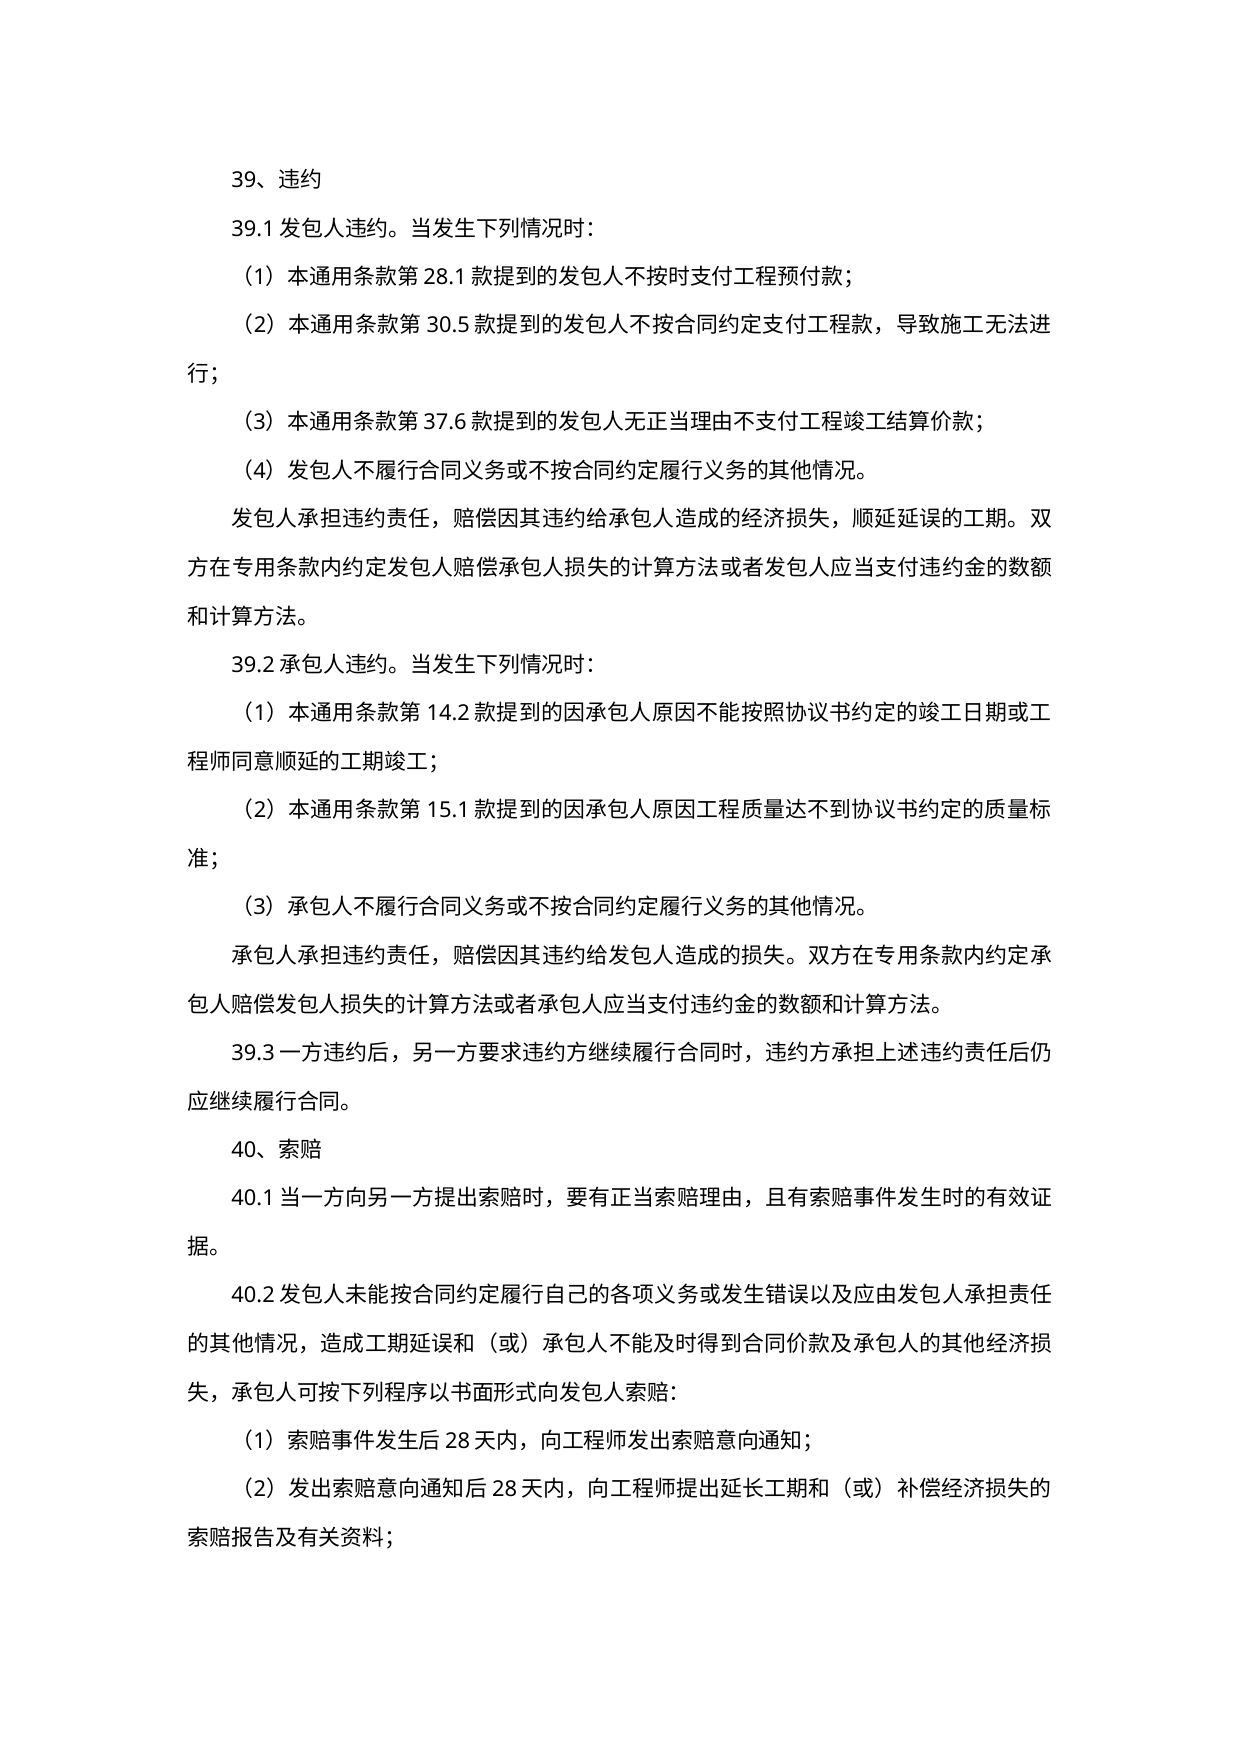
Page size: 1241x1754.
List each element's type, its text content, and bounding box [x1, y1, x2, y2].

text 40、索赔 [187, 1132, 1053, 1164]
text （3）本通用条款第37.6款提到的发包人无正当理由不支付工程竣工结算价款； [187, 404, 1053, 437]
text 40.2发包人未能按合同约定履行自己的各项义务或发生错误以及应由发包人承担责任的其他情况，造成工期延误和（或）承包人不能及时得到合同价款及承包人的其他经济损失，承包人可按下列程序以书面形式向发包人索赔： [187, 1277, 1053, 1407]
text （3）承包人不履行合同义务或不按合同约定履行义务的其他情况。 [187, 889, 1053, 922]
text （1）本通用条款第28.1款提到的发包人不按时支付工程预付款； [187, 259, 1053, 291]
text 发包人承担违约责任，赔偿因其违约给承包人造成的经济损失，顺延延误的工期。双方在专用条款内约定发包人赔偿承包人损失的计算方法或者发包人应当支付违约金的数额和计算方法。 [187, 501, 1053, 631]
text （2）本通用条款第15.1款提到的因承包人原因工程质量达不到协议书约定的质量标准； [187, 792, 1053, 873]
text （1）本通用条款第14.2款提到的因承包人原因不能按照协议书约定的竣工日期或工程师同意顺延的工期竣工； [187, 695, 1053, 776]
text （2）本通用条款第30.5款提到的发包人不按合同约定支付工程款，导致施工无法进行； [187, 307, 1053, 388]
text 承包人承担违约责任，赔偿因其违约给发包人造成的损失。双方在专用条款内约定承包人赔偿发包人损失的计算方法或者承包人应当支付违约金的数额和计算方法。 [187, 937, 1053, 1019]
text （4）发包人不履行合同义务或不按合同约定履行义务的其他情况。 [187, 452, 1053, 485]
text （2）发出索赔意向通知后28天内，向工程师提出延长工期和（或）补偿经济损失的索赔报告及有关资料； [187, 1471, 1053, 1552]
text 39、违约 [187, 162, 1053, 194]
text 39.1发包人违约。当发生下列情况时： [187, 210, 1053, 243]
text 40.1当一方向另一方提出索赔时，要有正当索赔理由，且有索赔事件发生时的有效证据。 [187, 1180, 1053, 1261]
text 39.2承包人违约。当发生下列情况时： [187, 647, 1053, 679]
text 39.3一方违约后，另一方要求违约方继续履行合同时，违约方承担上述违约责任后仍应继续履行合同。 [187, 1034, 1053, 1116]
text （1）索赔事件发生后28天内，向工程师发出索赔意向通知； [187, 1423, 1053, 1455]
